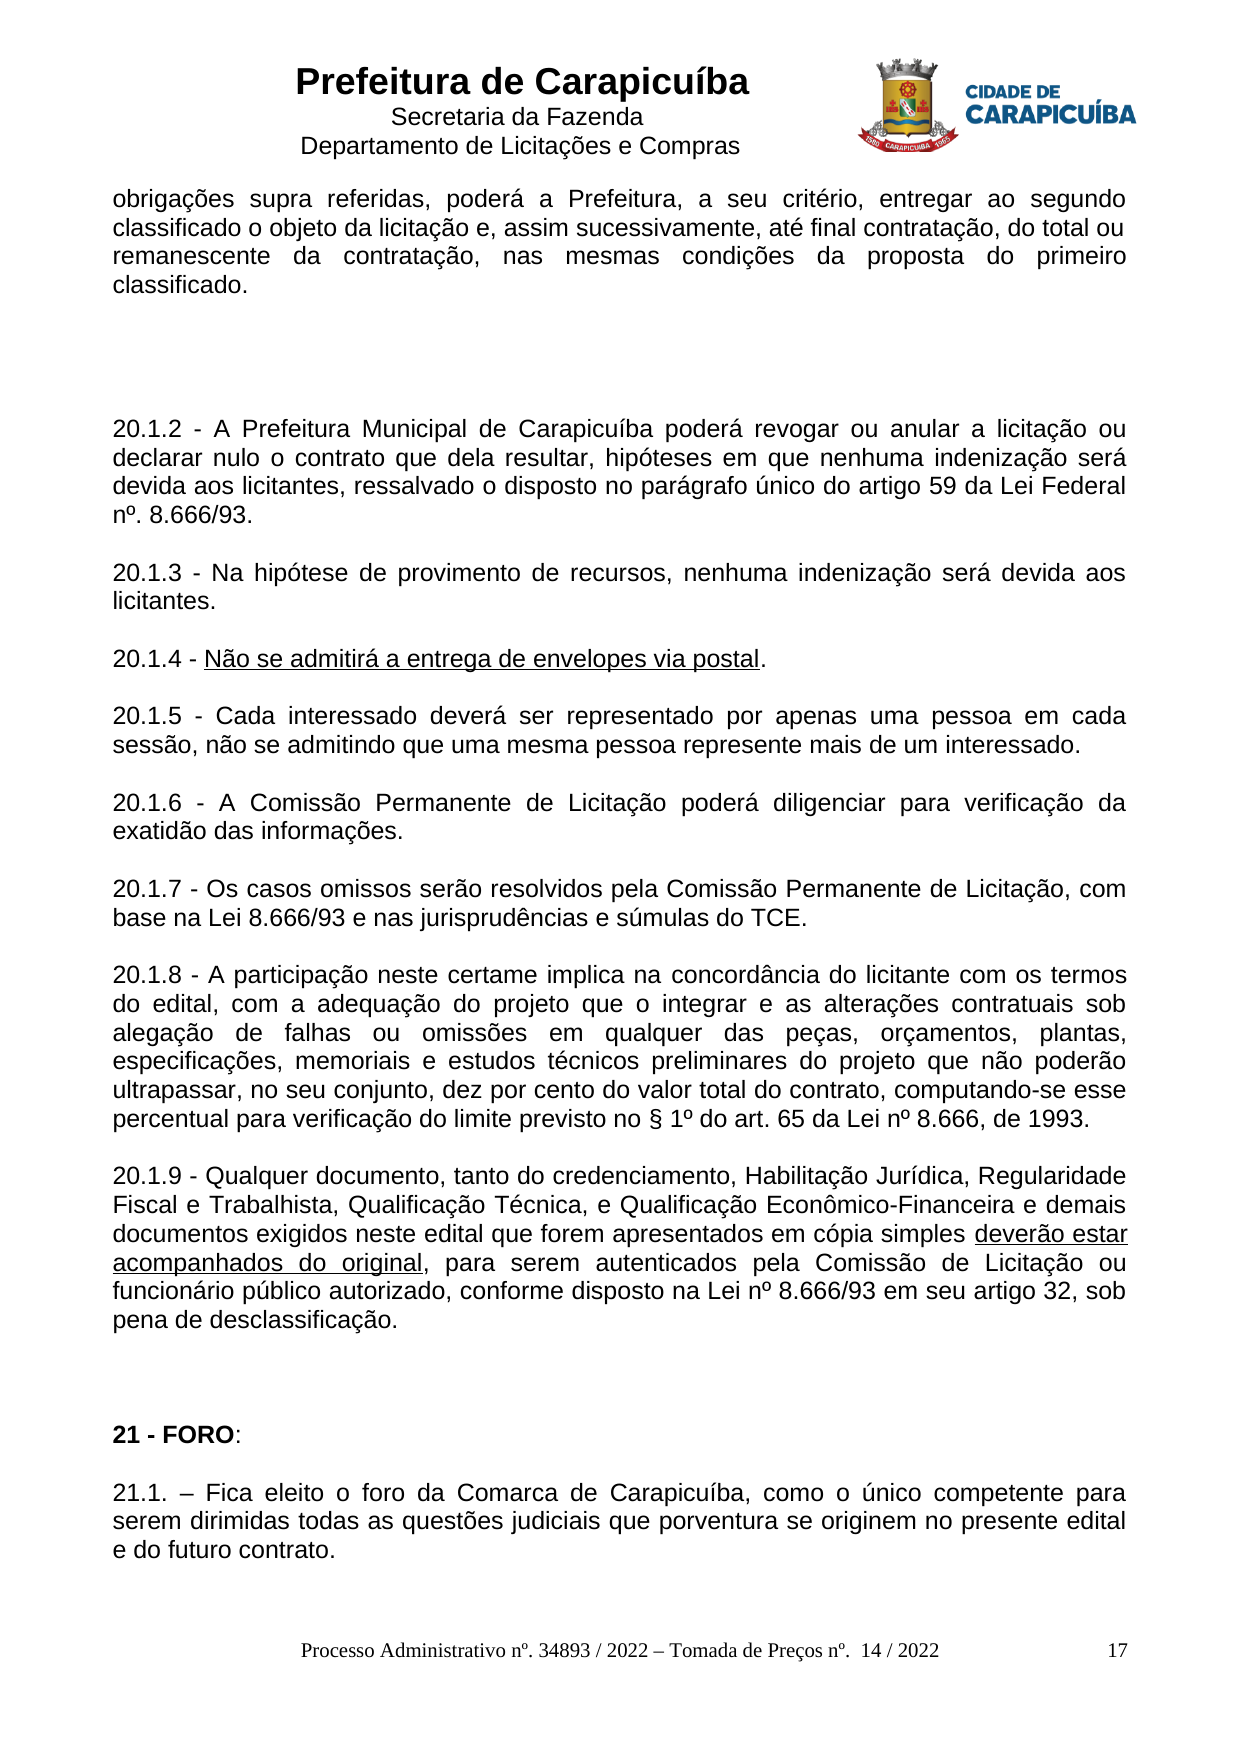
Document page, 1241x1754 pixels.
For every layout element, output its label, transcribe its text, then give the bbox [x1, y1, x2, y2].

text 20.1.2 - A Prefeitura Municipal de Carapicuíba poderá revogar ou anular a licitação ou declarar nulo o contrato que dela resultar, hipóteses em que nenhuma indenização será devida aos licitantes, ressalvado o disposto no parágrafo único do artigo 59 da Lei Federal nº. 8.666/93. [112, 414, 1128, 529]
text 20.1.3 - Na hipótese de provimento de recursos, nenhuma indenização será devida aos licitantes. [112, 557, 1128, 615]
text 20.1.5 - Cada interessado deverá ser representado por apenas uma pessoa em cada sessão, não se admitindo que uma mesma pessoa represente mais de um interessado. [112, 701, 1128, 759]
text remanescente da contratação, nas mesmas condições da proposta do primeiro classificado. [112, 241, 1128, 299]
text 21 - FORO: [112, 1420, 1128, 1449]
text 21.1. – Fica eleito o foro da Comarca de Carapicuíba, como o único competente para serem dirimidas todas as questões judiciais que porventura se originem no presente edital e do futuro contrato. [112, 1477, 1128, 1564]
text 20.1.7 - Os casos omissos serão resolvidos pela Comissão Permanente de Licitação, com base na Lei 8.666/93 e nas jurisprudências e súmulas do TCE. [112, 874, 1128, 931]
text 20.1.4 - Não se admitirá a entrega de envelopes via postal. [112, 644, 1128, 672]
text 20.1.6 - A Comissão Permanente de Licitação poderá diligenciar para verificação da exatidão das informações. [112, 787, 1128, 845]
text 20.1.9 - Qualquer documento, tanto do credenciamento, Habilitação Jurídica, Regularidade Fiscal e Trabalhista, Qualificação Técnica, e Qualificação Econômico-Financeira e demais documentos exigidos neste edital que forem apresentados em cópia simples deverão estar acompanhados do original, para serem autenticados pela Comissão de Licitação ou funcionário público autorizado, conforme disposto na Lei nº 8.666/93 em seu artigo 32, sob pena de desclassificação. [112, 1161, 1128, 1334]
text 20.1.8 - A participação neste certame implica na concordância do licitante com os termos do edital, com a adequação do projeto que o integrar e as alterações contratuais sob alegação de falhas ou omissões em qualquer das peças, orçamentos, plantas, especificações, memoriais e estudos técnicos preliminares do projeto que não poderão ultrapassar, no seu conjunto, dez por cento do valor total do contrato, computando-se esse percentual para verificação do limite previsto no § 1º do art. 65 da Lei nº 8.666, de 1993. [112, 960, 1128, 1132]
picture [857, 57, 1139, 152]
